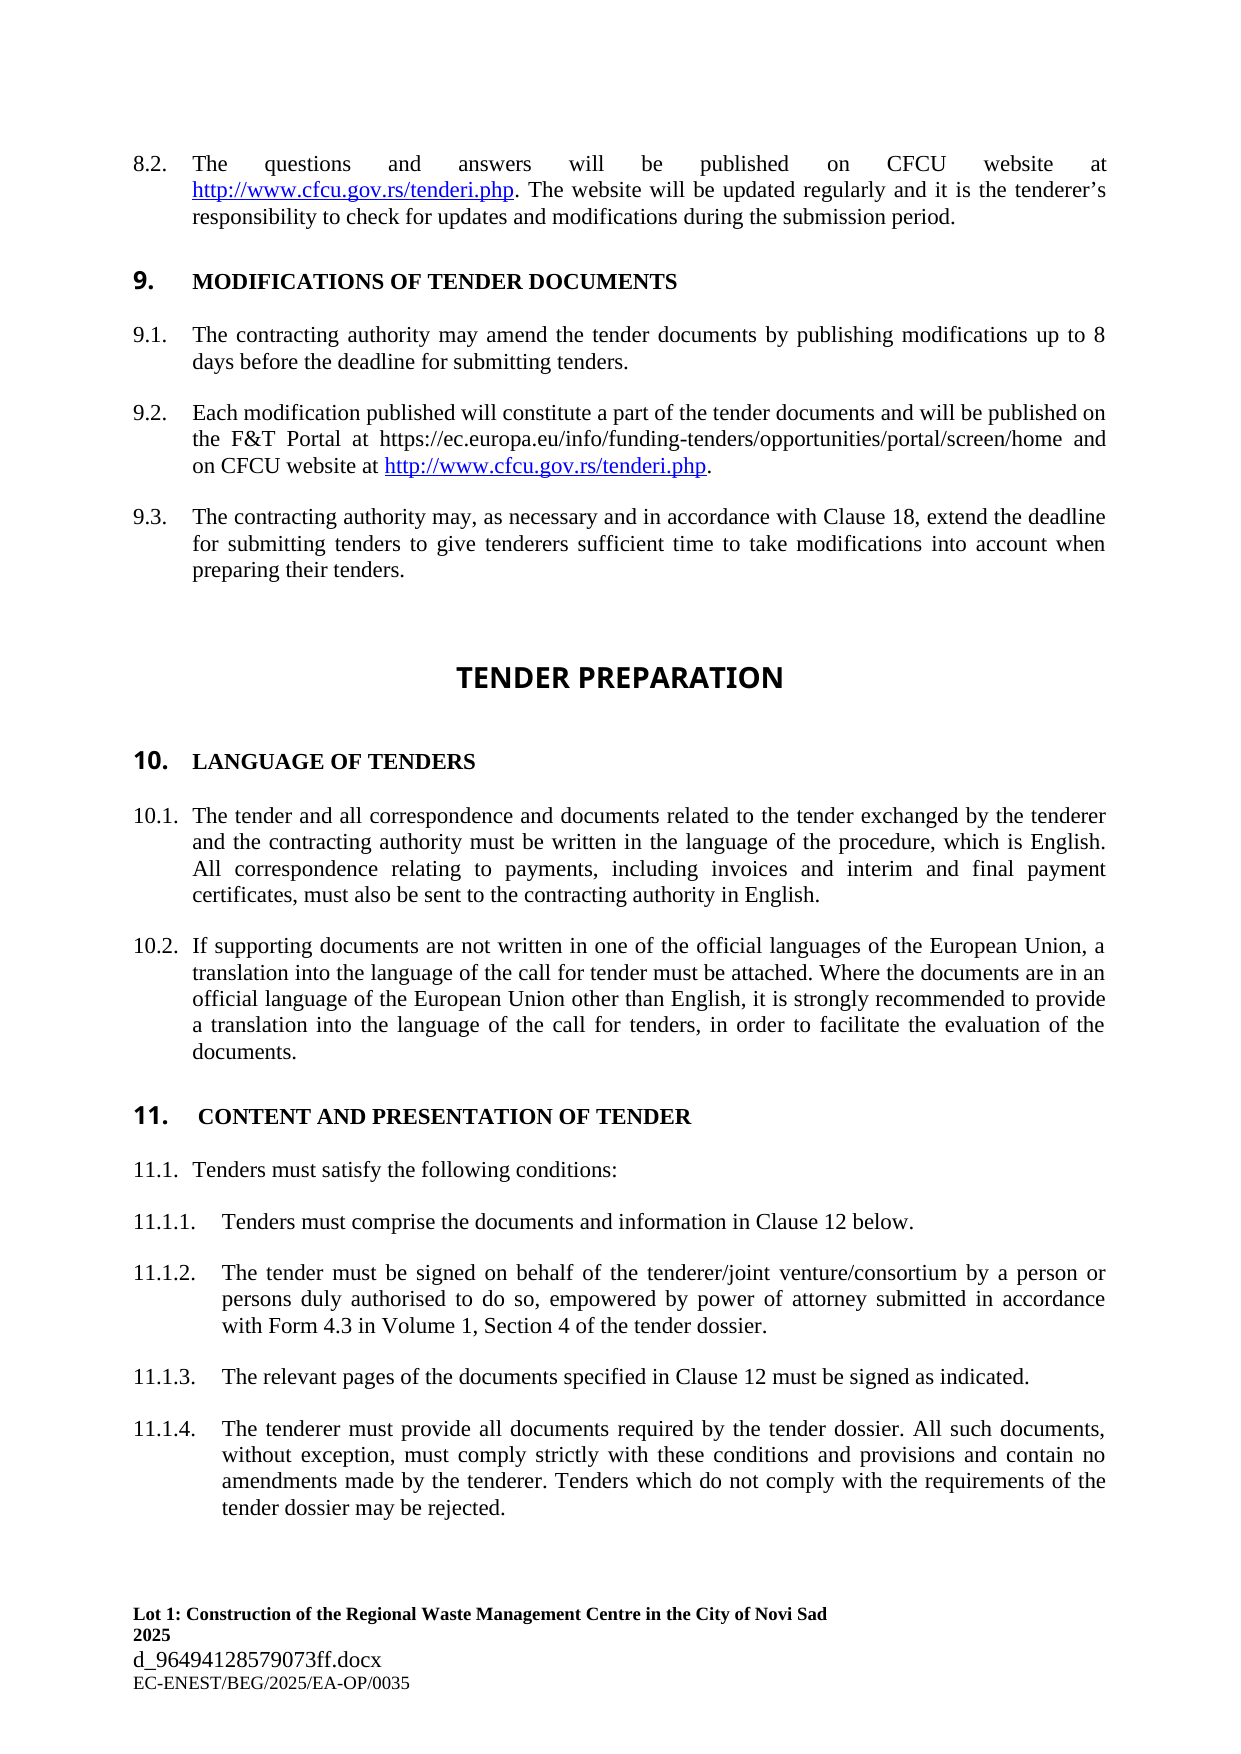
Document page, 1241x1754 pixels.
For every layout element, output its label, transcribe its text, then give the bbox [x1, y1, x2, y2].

subtitle LANGUAGE OF TENDERS [133, 743, 1107, 777]
subtitle Tenders must satisfy the following conditions: [133, 1156, 1107, 1183]
subtitle The tender must be signed on behalf of the tenderer/joint venture/consortium by a person or persons duly authorised to do so, empowered by power of attorney submitted in accordance with Form 4.3 in Volume 1, Section 4 of the tender dossier. [133, 1259, 1107, 1338]
subtitle The contracting authority may, as necessary and in accordance with Clause 18, extend the deadline for submitting tenders to give tenderers sufficient time to take modifications into account when preparing their tenders. [133, 503, 1107, 582]
subtitle CONTENT AND PRESENTATION OF TENDER [133, 1097, 1107, 1131]
subtitle Tenders must comprise the documents and information in Clause 12 below. [133, 1208, 1107, 1234]
subtitle If supporting documents are not written in one of the official languages of the European Union, a translation into the language of the call for tender must be attached. Where the documents are in an official language of the European Union other than English, it is strongly recommended to provide a translation into the language of the call for tenders, in order to facilitate the evaluation of the documents. [133, 932, 1107, 1064]
subtitle The tender and all correspondence and documents related to the tender exchanged by the tenderer and the contracting authority must be written in the language of the procedure, which is English. All correspondence relating to payments, including invoices and interim and final payment certificates, must also be sent to the contracting authority in English. [133, 802, 1107, 907]
subtitle TENDER PREPARATION [133, 657, 1107, 697]
subtitle The relevant pages of the documents specified in Clause 12 must be signed as indicated. [133, 1363, 1107, 1389]
subtitle The contracting authority may amend the tender documents by publishing modifications up to 8 days before the deadline for submitting tenders. [133, 321, 1107, 374]
subtitle Each modification published will constitute a part of the tender documents and will be published on the F&T Portal at https://ec.europa.eu/info/funding-tenders/opportunities/portal/screen/home and on CFCU website at http://www.cfcu.gov.rs/tenderi.php. [133, 399, 1107, 478]
subtitle The questions and answers will be published on CFCU website at http://www.cfcu.gov.rs/tenderi.php. The website will be updated regularly and it is the tenderer’s responsibility to check for updates and modifications during the submission period. [133, 150, 1107, 229]
subtitle The tenderer must provide all documents required by the tender dossier. All such documents, without exception, must comply strictly with these conditions and provisions and contain no amendments made by the tenderer. Tenders which do not comply with the requirements of the tender dossier may be rejected. [133, 1414, 1107, 1520]
subtitle MODIFICATIONS OF TENDER DOCUMENTS [133, 262, 1107, 296]
